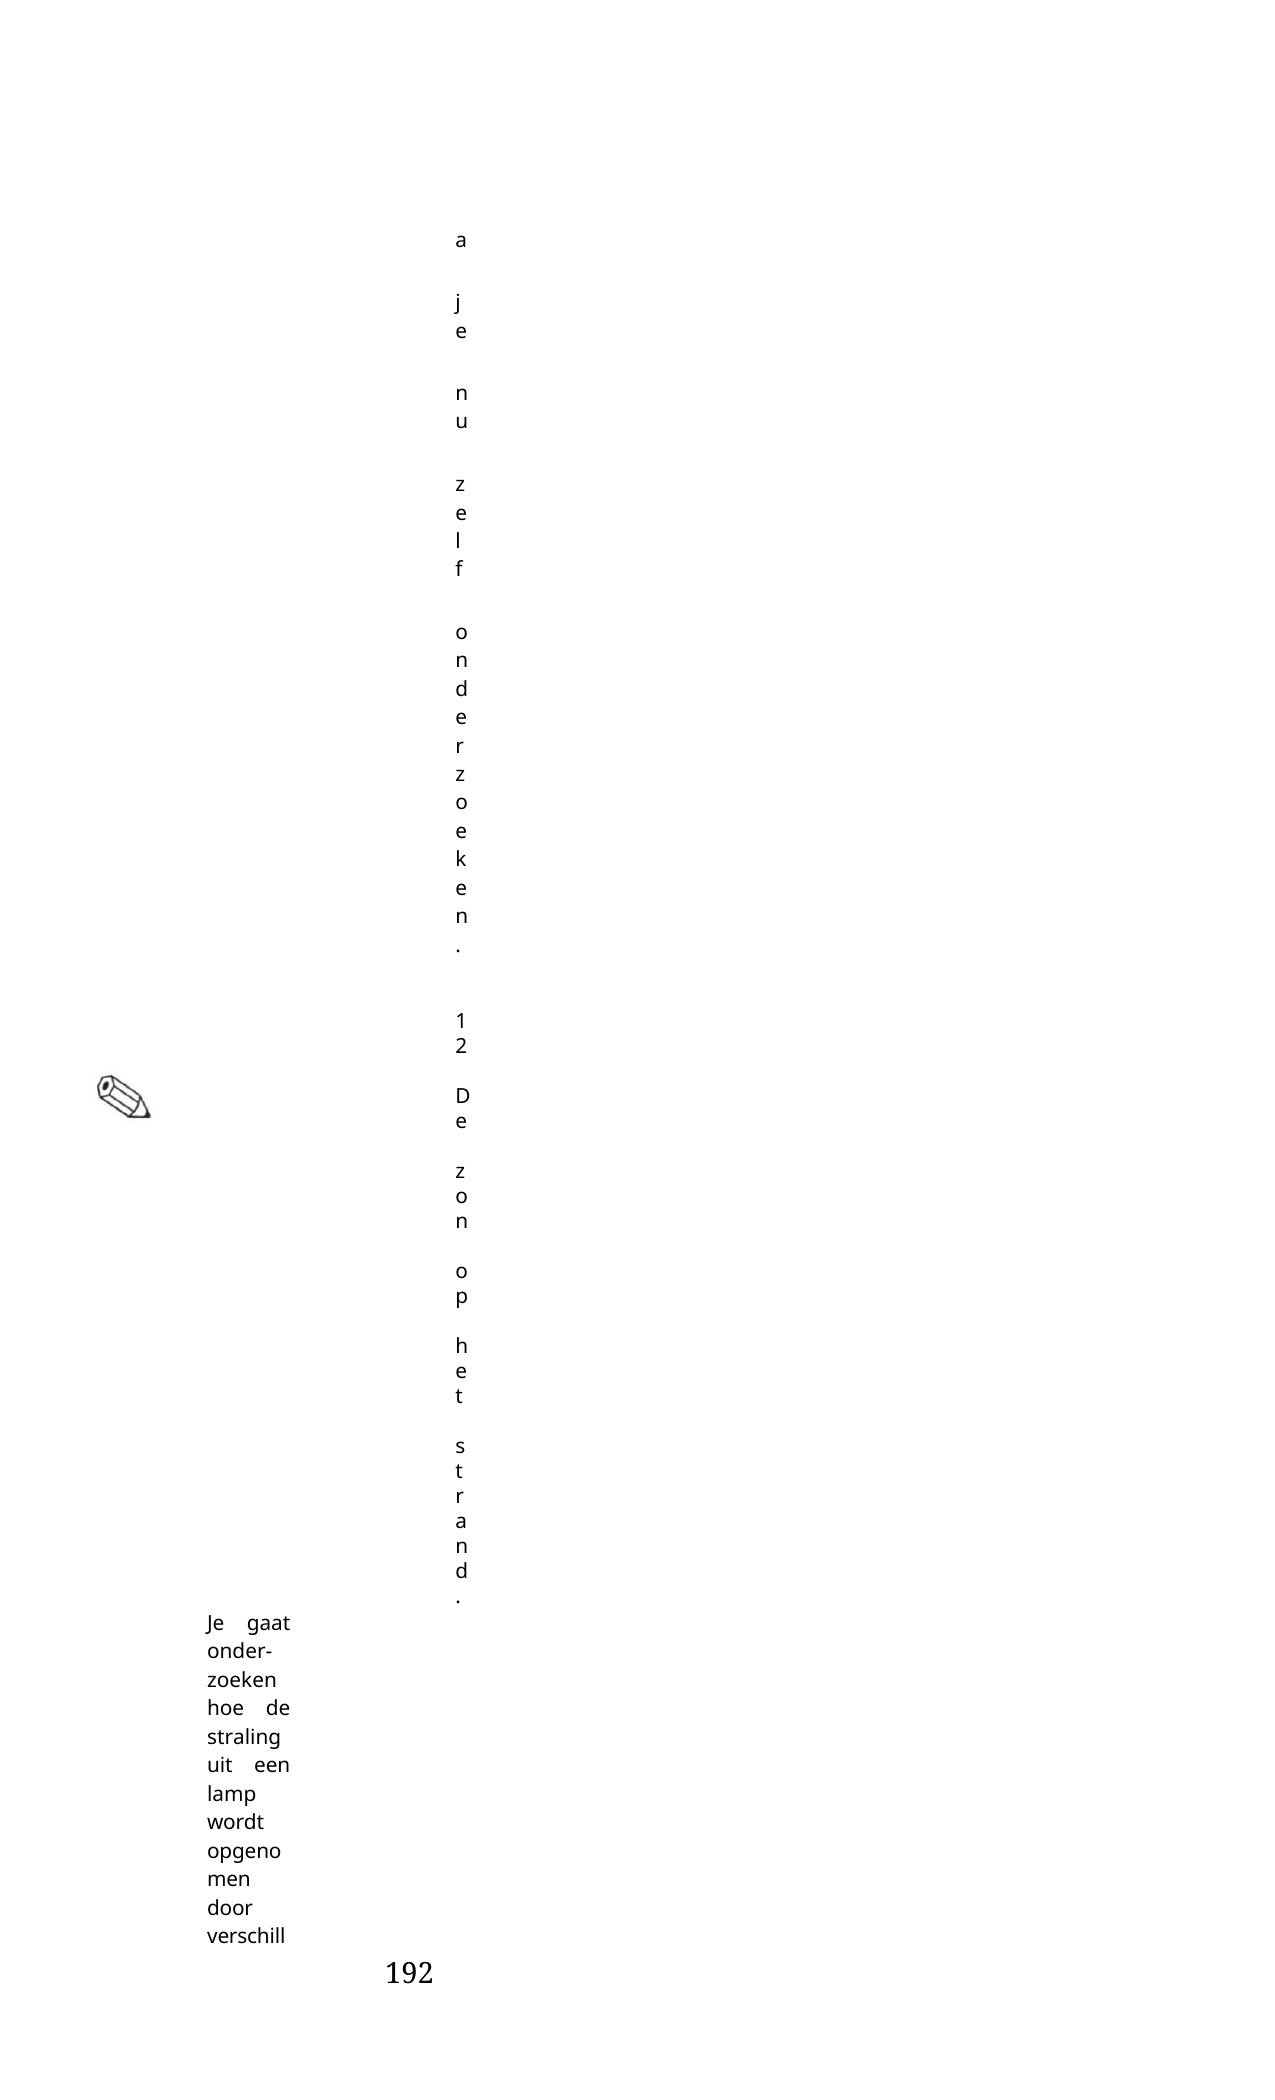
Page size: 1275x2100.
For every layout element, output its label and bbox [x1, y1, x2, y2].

text [207, 1608, 290, 1949]
picture [78, 1060, 167, 1142]
